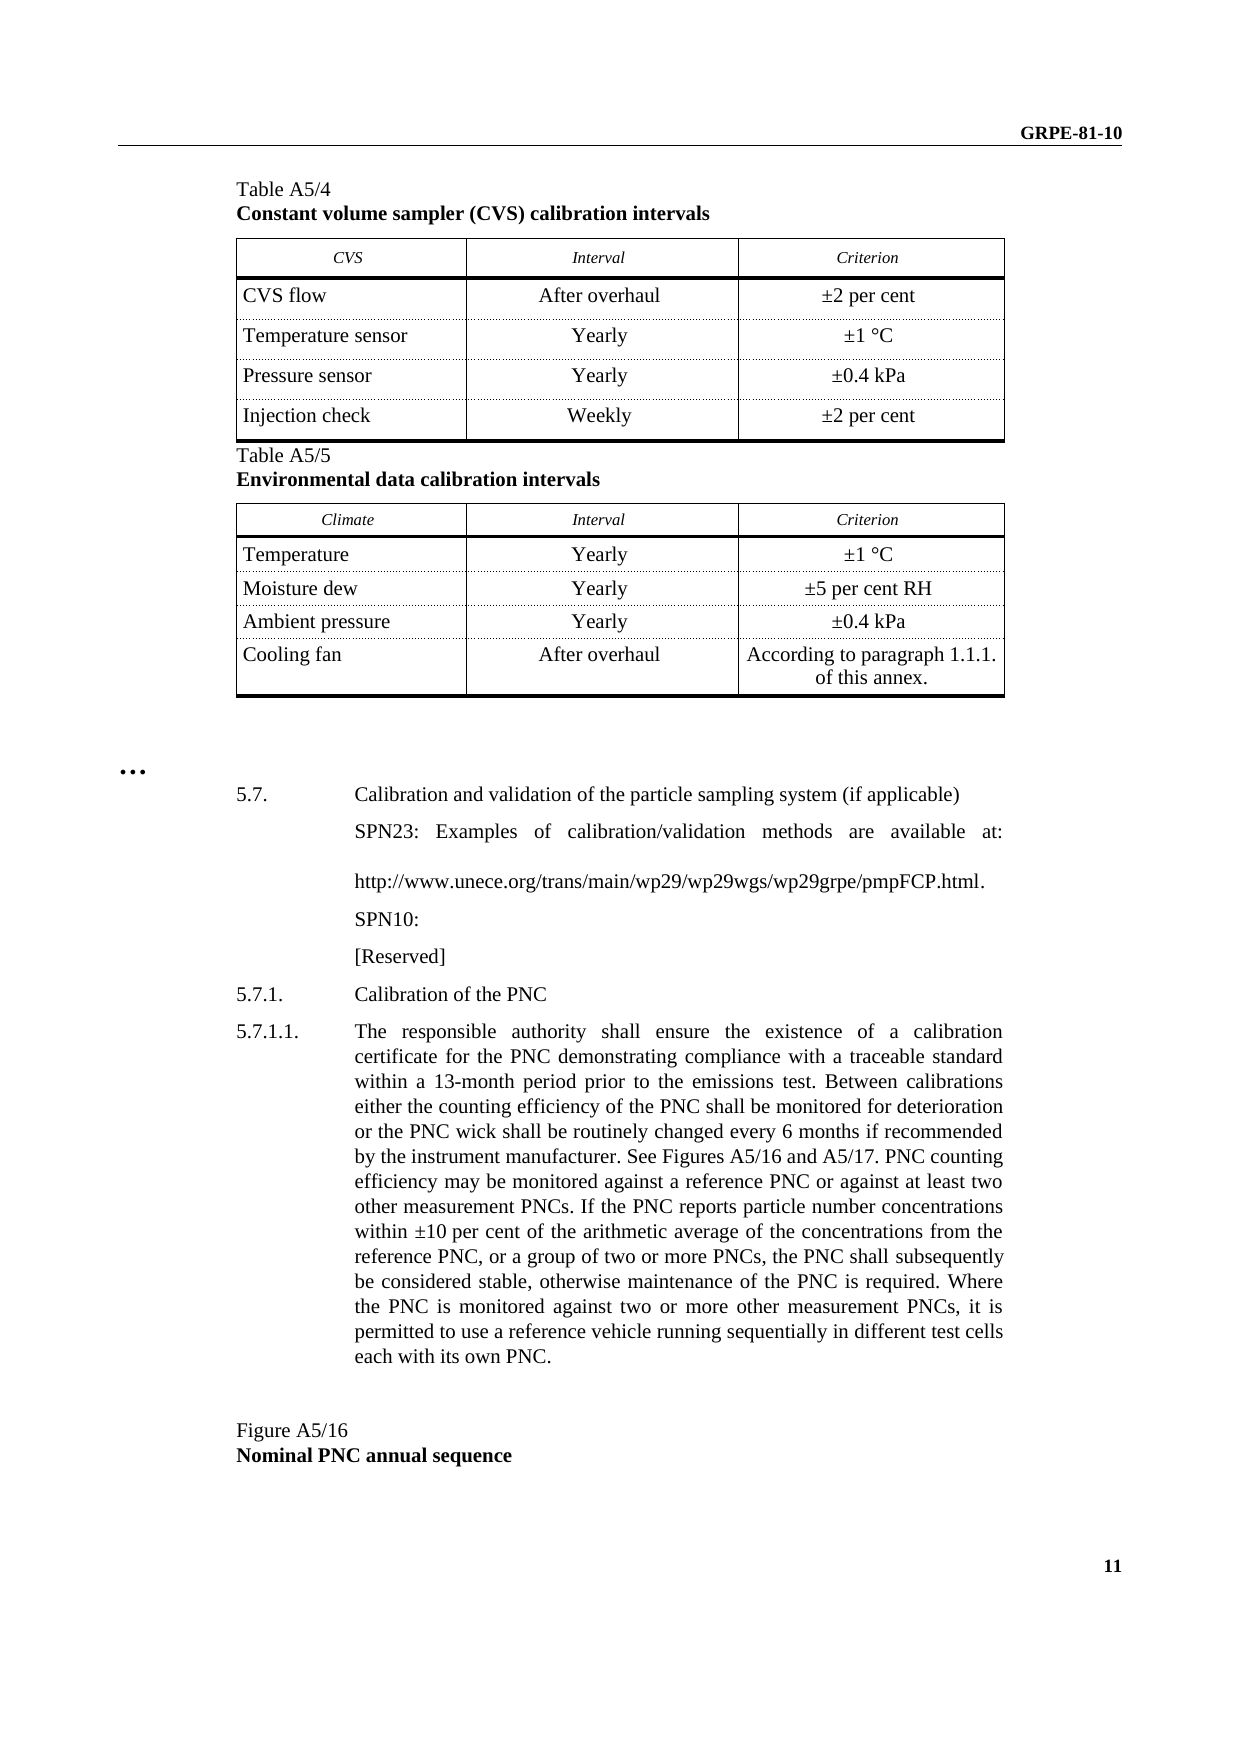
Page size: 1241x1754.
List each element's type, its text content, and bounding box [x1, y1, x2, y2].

table_cell ±1 °C [739, 319, 1004, 359]
table_cell Pressure sensor [237, 359, 466, 399]
table_cell ±5 per cent RH [739, 571, 1004, 604]
table_header Criterion [739, 504, 1004, 535]
table_cell Yearly [467, 605, 738, 638]
table_header Criterion [739, 239, 1004, 276]
table_cell ±0.4 kPa [739, 605, 1004, 638]
text Table A5/5 [177, 442, 1122, 467]
table_cell According to paragraph 1.1.1. of this annex. [739, 638, 1004, 694]
text SPN23: Examples of calibration/validation methods are available at: http://www.unece.org/trans/main/wp29/wp29wgs/wp29grpe/pmpFCP.html. [354, 818, 1004, 893]
table_cell ±2 per cent [739, 399, 1004, 439]
table_cell Weekly [467, 399, 738, 439]
table_header Interval [467, 239, 738, 276]
text 5.7.1. Calibration of the PNC [236, 981, 1004, 1006]
table_header CVS [237, 239, 466, 276]
table_header Climate [237, 504, 466, 535]
table_cell ±2 per cent [739, 280, 1004, 319]
text Nominal PNC annual sequence [236, 1442, 1122, 1467]
text 5.7.1.1. The responsible authority shall ensure the existence of a calibration certificate for the PNC demonstrating compliance with a traceable standard within a 13-month period prior to the emissions test. Between calibrations either the counting efficiency of the PNC shall be monitored for deterioration or the PNC wick shall be routinely changed every 6 months if recommended by the instrument manufacturer. See Figures A5/16 and A5/17. PNC counting efficiency may be monitored against a reference PNC or against at least two other measurement PNCs. If the PNC reports particle number concentrations within ±10 per cent of the arithmetic average of the concentrations from the reference PNC, or a group of two or more PNCs, the PNC shall subsequently be considered stable, otherwise maintenance of the PNC is required. Where the PNC is monitored against two or more other measurement PNCs, it is permitted to use a reference vehicle running sequentially in different test cells each with its own PNC. [236, 1018, 1004, 1368]
table_cell Yearly [467, 319, 738, 359]
table_cell ±0.4 kPa [739, 359, 1004, 399]
table_cell Yearly [467, 538, 738, 571]
table_cell Temperature [237, 538, 466, 571]
table_header Interval [467, 504, 738, 535]
text Environmental data calibration intervals [177, 467, 1122, 491]
table_cell CVS flow [237, 280, 466, 319]
table_cell Temperature sensor [237, 319, 466, 359]
text Figure A5/16 [236, 1418, 1122, 1442]
table_cell Yearly [467, 359, 738, 399]
table_cell Cooling fan [237, 638, 466, 694]
text [Reserved] [354, 943, 1004, 968]
table_cell Yearly [467, 571, 738, 604]
text 5.7. Calibration and validation of the particle sampling system (if applicable) [236, 781, 1004, 806]
table_cell Moisture dew [237, 571, 466, 604]
table_cell After overhaul [467, 638, 738, 694]
table_cell Ambient pressure [237, 605, 466, 638]
text Table A5/4 [177, 177, 1122, 201]
text … [118, 747, 1122, 781]
table_cell ±1 °C [739, 538, 1004, 571]
table_cell After overhaul [467, 280, 738, 319]
table_cell Injection check [237, 399, 466, 439]
text Constant volume sampler (CVS) calibration intervals [177, 201, 1122, 225]
text SPN10: [354, 906, 1004, 931]
